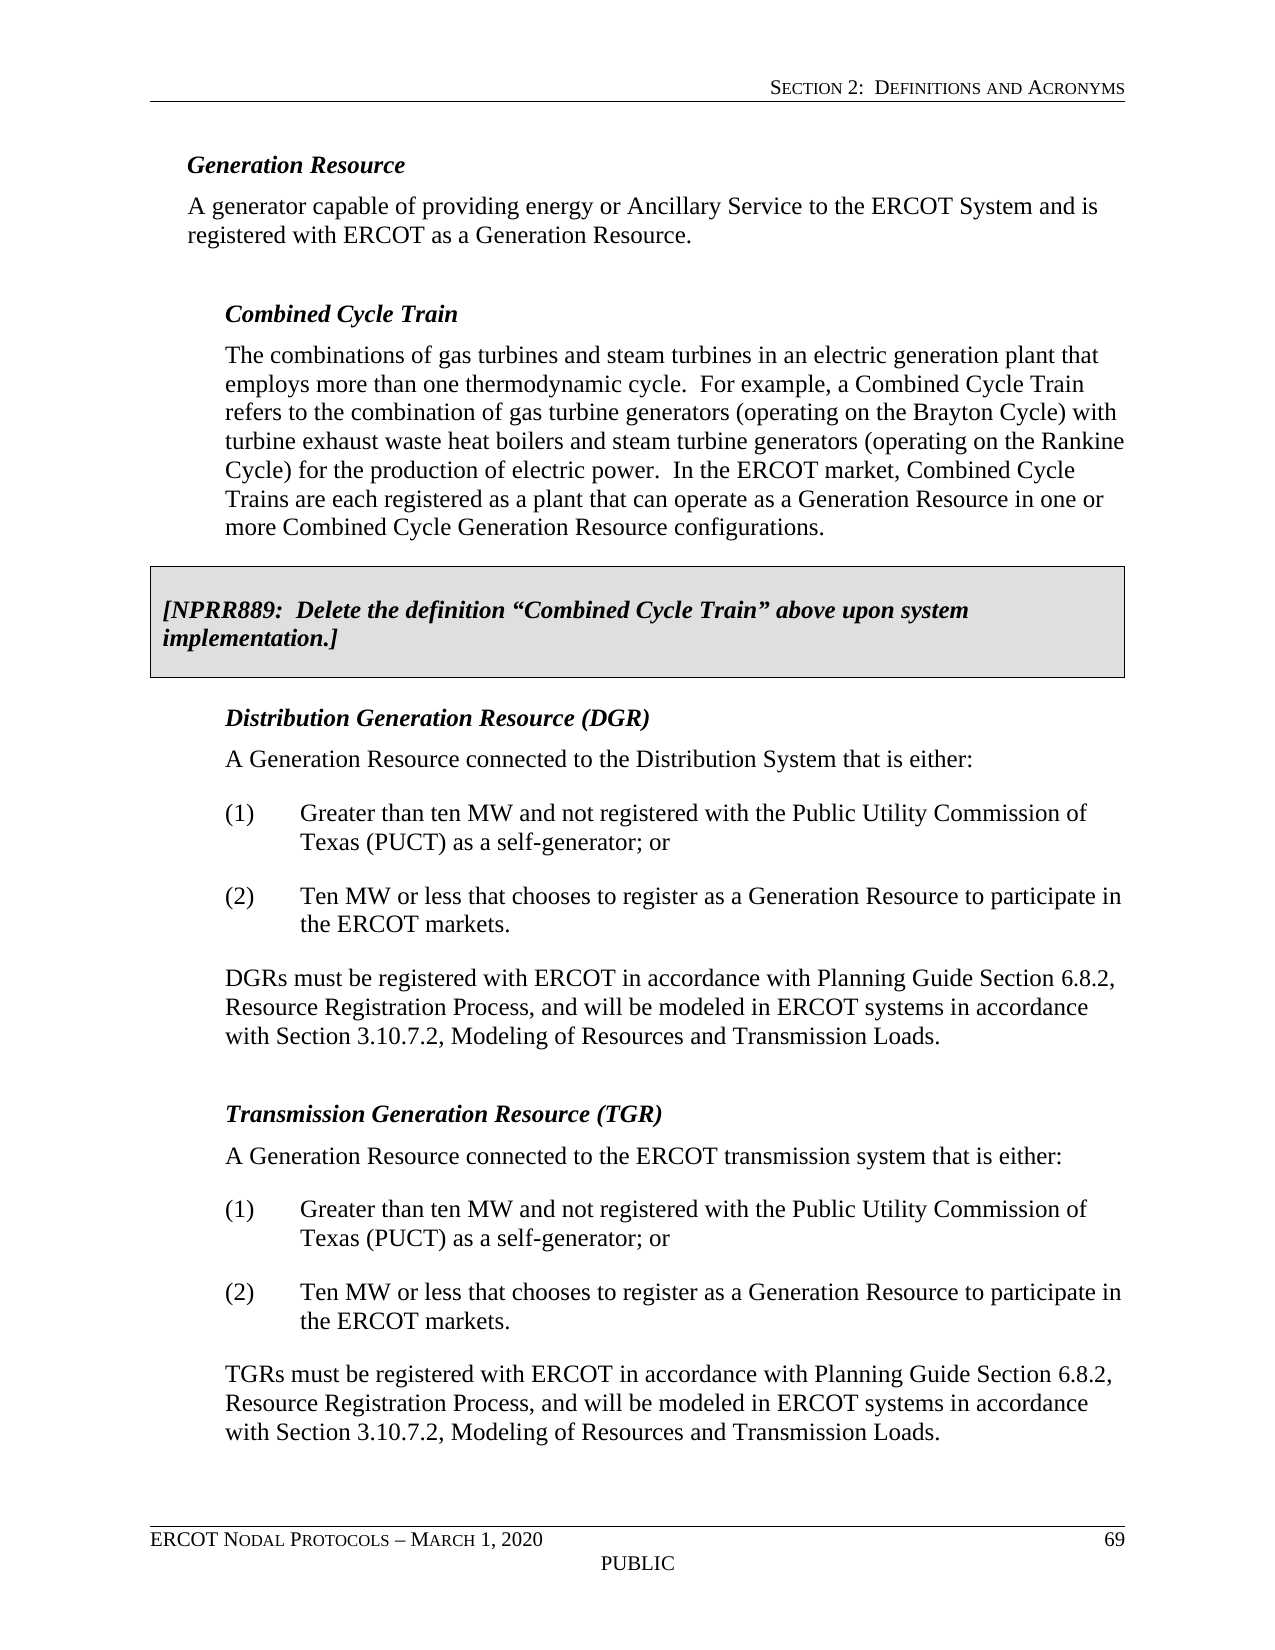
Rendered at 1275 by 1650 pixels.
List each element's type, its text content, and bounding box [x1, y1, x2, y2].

text Generation Resource [187, 150, 1125, 179]
text TGRs must be registered with ERCOT in accordance with Planning Guide Section 6.8.2, Resource Registration Process, and will be modeled in ERCOT systems in accordance with Section 3.10.7.2, Modeling of Resources and Transmission Loads. [225, 1359, 1125, 1446]
text The combinations of gas turbines and steam turbines in an electric generation plant that employs more than one thermodynamic cycle. For example, a Combined Cycle Train refers to the combination of gas turbine generators (operating on the Brayton Cycle) with turbine exhaust waste heat boilers and steam turbine generators (operating on the Rankine Cycle) for the production of electric power. In the ERCOT market, Combined Cycle Trains are each registered as a plant that can operate as a Generation Resource in one or more Combined Cycle Generation Resource configurations. [225, 340, 1125, 541]
text A Generation Resource connected to the ERCOT transmission system that is either: [225, 1141, 1125, 1169]
text (1) Greater than ten MW and not registered with the Public Utility Commission of Texas (PUCT) as a self-generator; or [225, 1194, 1125, 1252]
text (2) Ten MW or less that chooses to register as a Generation Resource to participate in the ERCOT markets. [225, 1277, 1125, 1334]
text (2) Ten MW or less that chooses to register as a Generation Resource to participate in the ERCOT markets. [225, 881, 1125, 938]
text Transmission Generation Resource (TGR) [225, 1099, 1125, 1128]
text (1) Greater than ten MW and not registered with the Public Utility Commission of Texas (PUCT) as a self-generator; or [225, 798, 1125, 856]
table_header [NPRR889: Delete the definition “Combined Cycle Train” above upon system implementation.] [151, 567, 1124, 677]
text DGRs must be registered with ERCOT in accordance with Planning Guide Section 6.8.2, Resource Registration Process, and will be modeled in ERCOT systems in accordance with Section 3.10.7.2, Modeling of Resources and Transmission Loads. [225, 963, 1125, 1049]
text Distribution Generation Resource (DGR) [225, 703, 1125, 732]
text A generator capable of providing energy or Ancillary Service to the ERCOT System and is registered with ERCOT as a Generation Resource. [187, 191, 1125, 249]
text Combined Cycle Train [225, 299, 1125, 327]
text A Generation Resource connected to the Distribution System that is either: [225, 744, 1125, 773]
